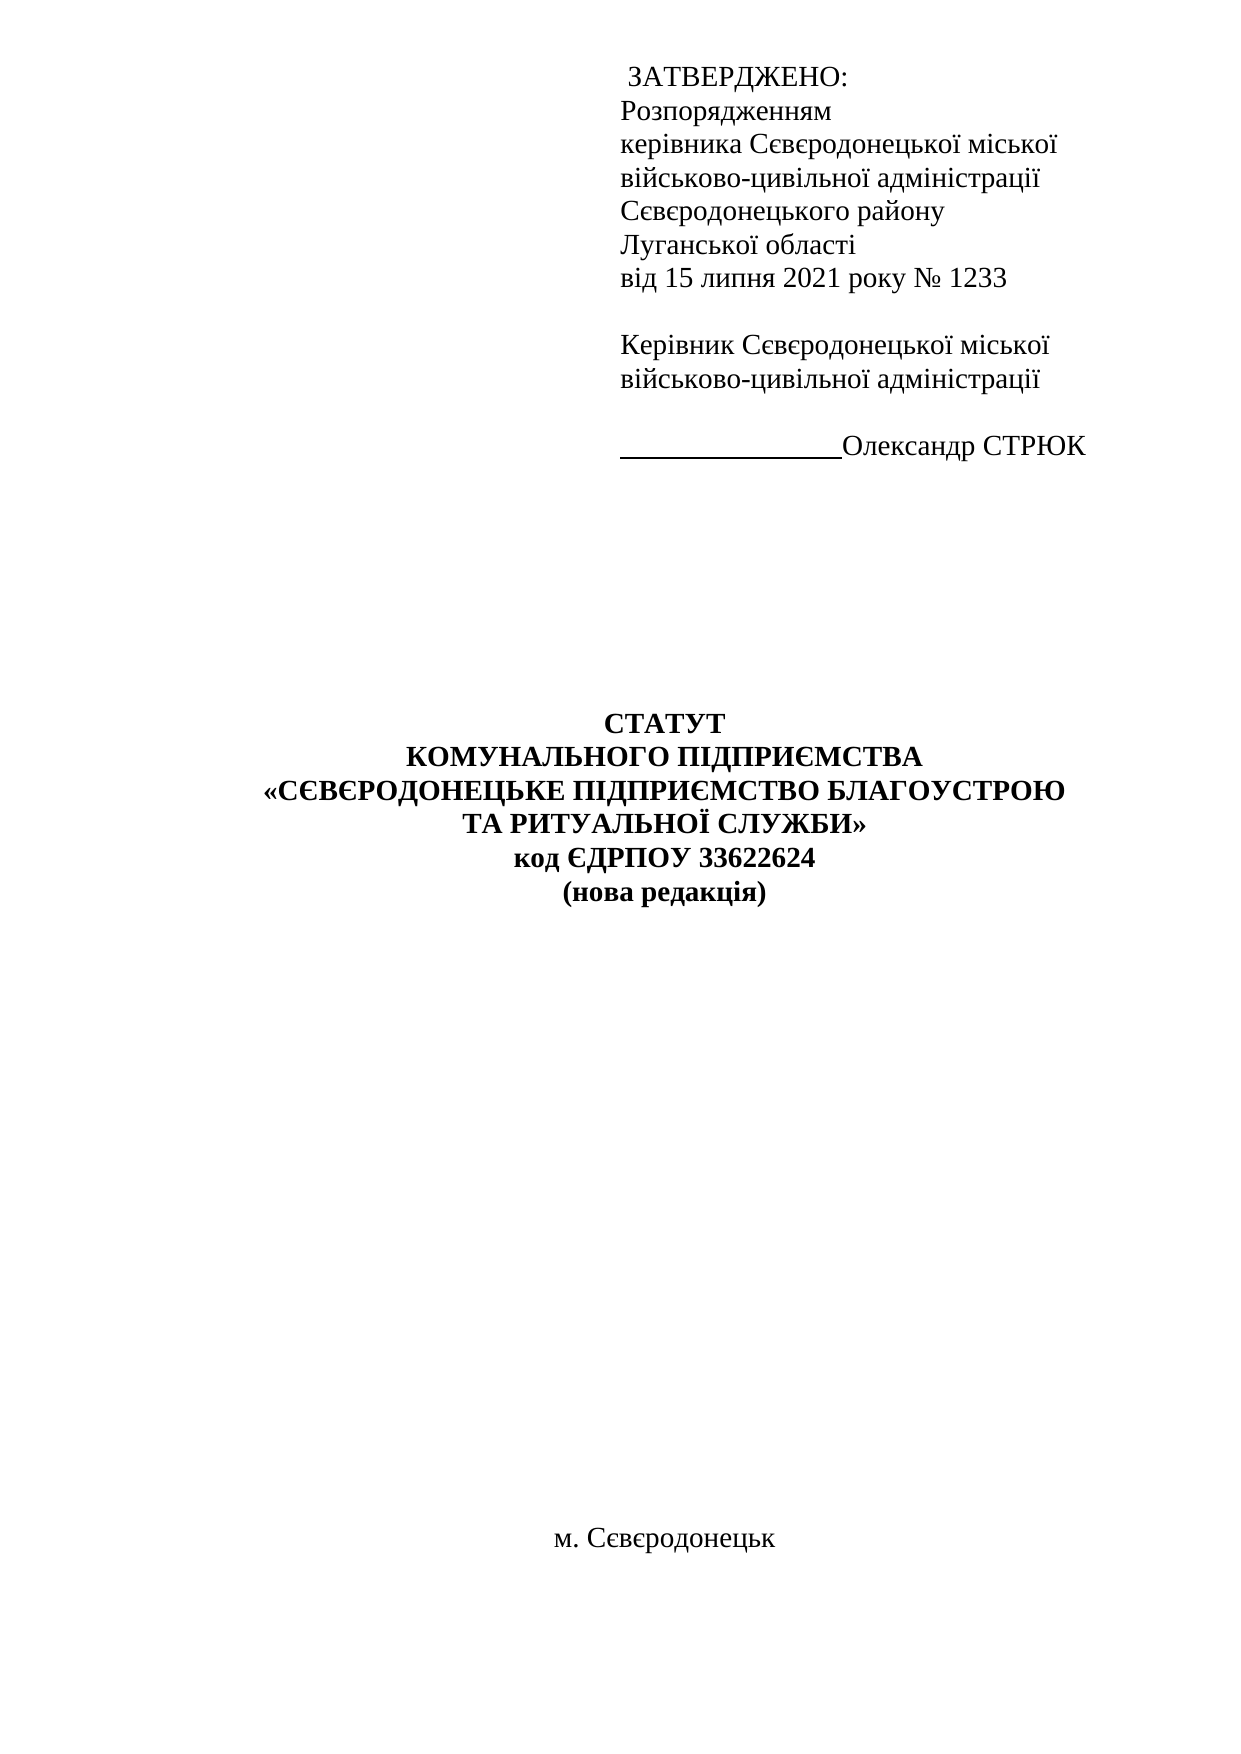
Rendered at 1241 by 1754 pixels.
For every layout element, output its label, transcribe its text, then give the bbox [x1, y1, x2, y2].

text Луганської області [620, 227, 1152, 260]
text ТА РИТУАЛЬНОЇ СЛУЖБИ» [177, 807, 1152, 840]
text СТАТУТ [177, 706, 1152, 739]
text Олександр СТРЮК [620, 428, 1152, 462]
text Керівник Сєвєродонецької міської [620, 327, 1152, 361]
text Розпорядженням [620, 93, 1152, 126]
text Сєвєродонецького району [620, 193, 1152, 227]
text КОМУНАЛЬНОГО ПІДПРИЄМСТВА [177, 739, 1152, 773]
text від 15 липня 2021 року № 1233 [620, 260, 1152, 294]
text код ЄДРПОУ 33622624 [177, 840, 1152, 874]
text військово-цивільної адміністрації [620, 160, 1152, 193]
text керівника Сєвєродонецької міської [620, 126, 1152, 160]
text «СЄВЄРОДОНЕЦЬКЕ ПІДПРИЄМСТВО БЛАГОУСТРОЮ [177, 773, 1152, 807]
text (нова редакція) [177, 874, 1152, 907]
text м. Сєвєродонецьк [177, 1520, 1152, 1553]
text ЗАТВЕРДЖЕНО: [620, 59, 1152, 93]
text військово-цивільної адміністрації [620, 361, 1152, 394]
